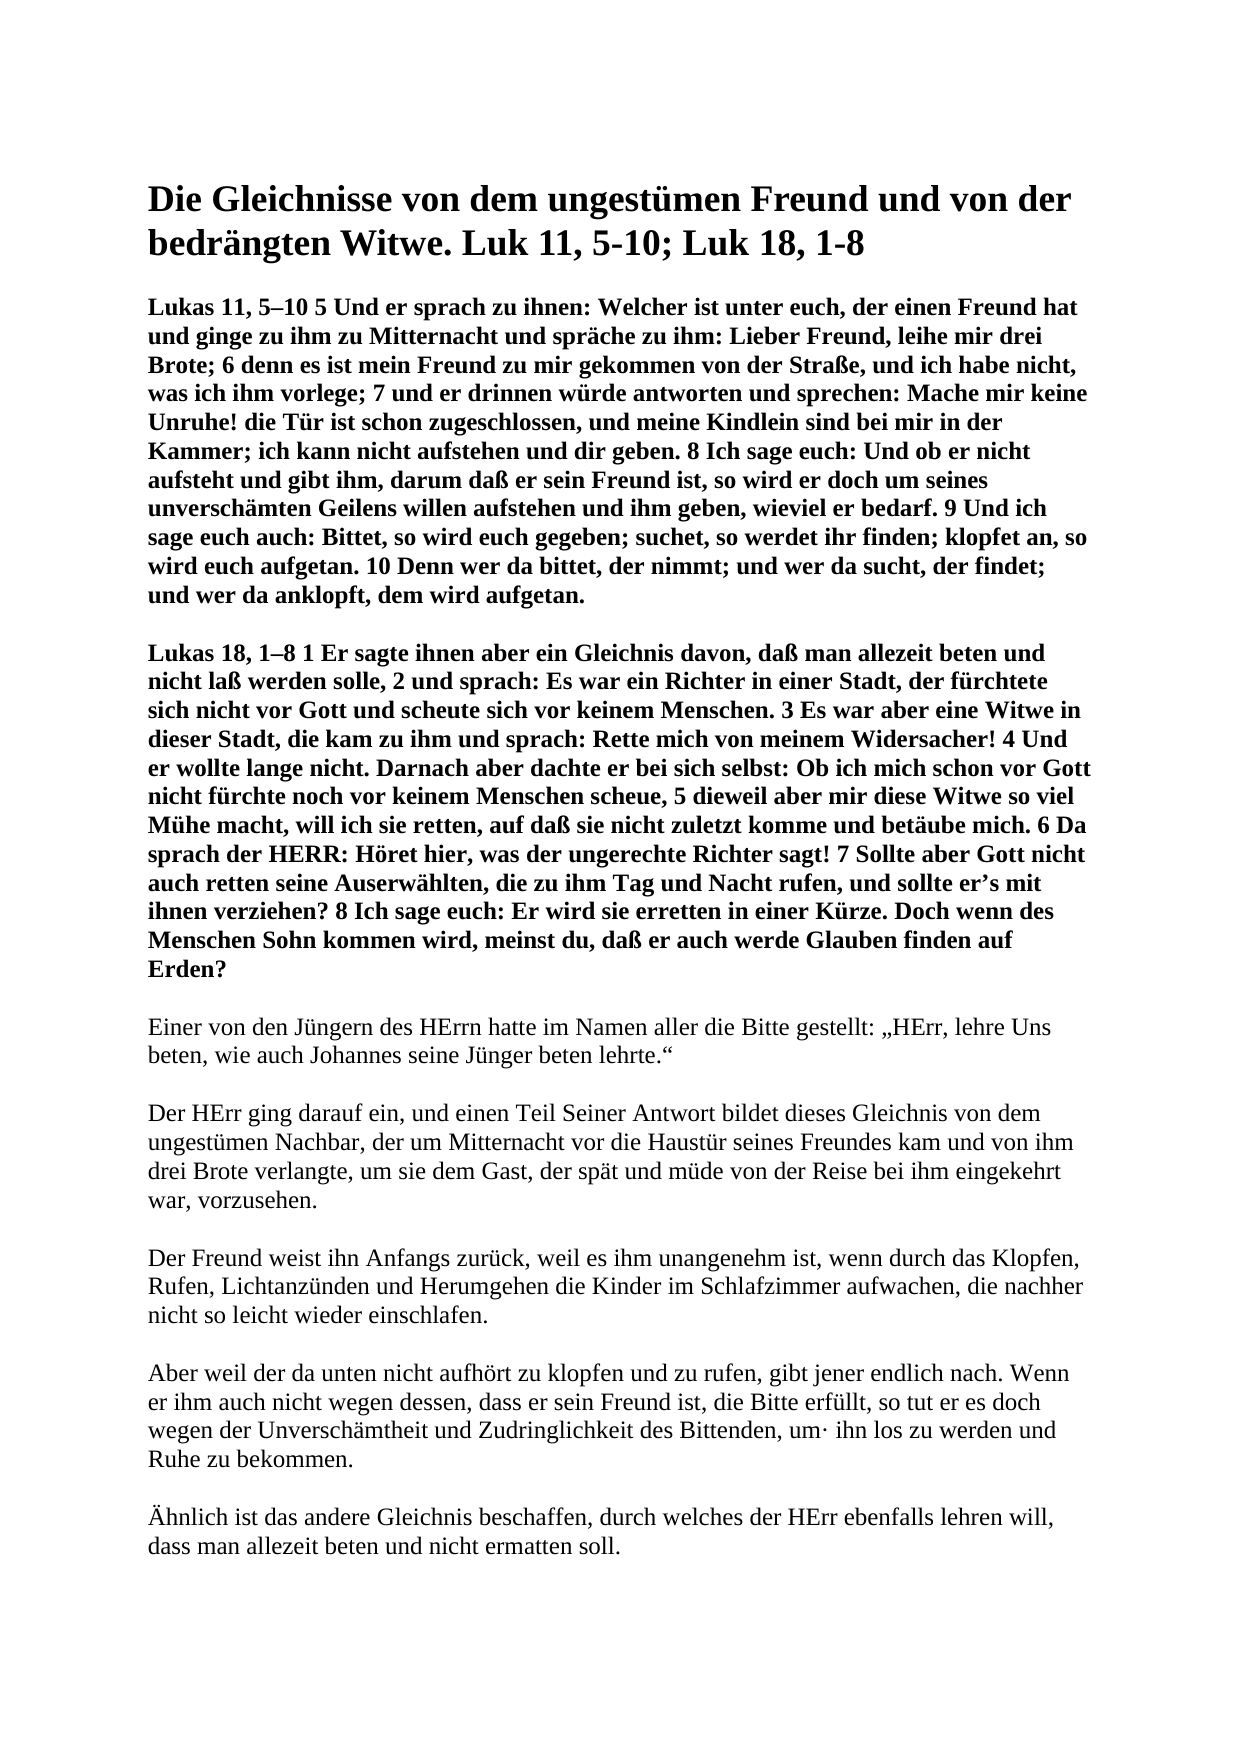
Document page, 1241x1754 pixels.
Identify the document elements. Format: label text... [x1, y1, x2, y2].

text Lukas 18, 1–8 1 Er sagte ihnen aber ein Gleichnis davon, daß man allezeit beten und nicht laß werden solle, 2 und sprach: Es war ein Richter in einer Stadt, der fürchtete sich nicht vor Gott und scheute sich vor keinem Menschen. 3 Es war aber eine Witwe in dieser Stadt, die kam zu ihm und sprach: Rette mich von meinem Widersacher! 4 Und er wollte lange nicht. Darnach aber dachte er bei sich selbst: Ob ich mich schon vor Gott nicht fürchte noch vor keinem Menschen scheue, 5 dieweil aber mir diese Witwe so viel Mühe macht, will ich sie retten, auf daß sie nicht zuletzt komme und betäube mich. 6 Da sprach der HERR: Höret hier, was der ungerechte Richter sagt! 7 Sollte aber Gott nicht auch retten seine Auserwählten, die zu ihm Tag und Nacht rufen, und sollte er’s mit ihnen verziehen? 8 Ich sage euch: Er wird sie erretten in einer Kürze. Doch wenn des Menschen Sohn kommen wird, meinst du, daß er auch werde Glauben finden auf Erden? [148, 638, 1093, 983]
text Der HErr ging darauf ein, und einen Teil Seiner Antwort bildet dieses Gleichnis von dem ungestümen Nachbar, der um Mitternacht vor die Haustür seines Freundes kam und von ihm drei Brote verlangte, um sie dem Gast, der spät und müde von der Reise bei ihm eingekehrt war, vorzusehen. [148, 1098, 1093, 1213]
text Ähnlich ist das andere Gleichnis beschaffen, durch welches der HErr ebenfalls lehren will, dass man allezeit beten und nicht ermatten soll. [148, 1502, 1093, 1560]
subtitle Die Gleichnisse von dem ungestümen Freund und von der bedrängten Witwe. Luk 11, 5-10; Luk 18, 1-8 [148, 177, 1093, 263]
text Einer von den Jüngern des HErrn hatte im Namen aller die Bitte gestellt: „HErr, lehre Uns beten, wie auch Johannes seine Jünger beten lehrte.“ [148, 1012, 1093, 1069]
text Der Freund weist ihn Anfangs zurück, weil es ihm unangenehm ist, wenn durch das Klopfen, Rufen, Lichtanzünden und Herumgehen die Kinder im Schlafzimmer aufwachen, die nachher nicht so leicht wieder einschlafen. [148, 1243, 1093, 1329]
text Aber weil der da unten nicht aufhört zu klopfen und zu rufen, gibt jener endlich nach. Wenn er ihm auch nicht wegen dessen, dass er sein Freund ist, die Bitte erfüllt, so tut er es doch wegen der Unverschämtheit und Zudringlichkeit des Bittenden, um· ihn los zu werden und Ruhe zu bekommen. [148, 1358, 1093, 1473]
text Lukas 11, 5–10 5 Und er sprach zu ihnen: Welcher ist unter euch, der einen Freund hat und ginge zu ihm zu Mitternacht und spräche zu ihm: Lieber Freund, leihe mir drei Brote; 6 denn es ist mein Freund zu mir gekommen von der Straße, und ich habe nicht, was ich ihm vorlege; 7 und er drinnen würde antworten und sprechen: Mache mir keine Unruhe! die Tür ist schon zugeschlossen, und meine Kindlein sind bei mir in der Kammer; ich kann nicht aufstehen und dir geben. 8 Ich sage euch: Und ob er nicht aufsteht und gibt ihm, darum daß er sein Freund ist, so wird er doch um seines unverschämten Geilens willen aufstehen und ihm geben, wieviel er bedarf. 9 Und ich sage euch auch: Bittet, so wird euch gegeben; suchet, so werdet ihr finden; klopfet an, so wird euch aufgetan. 10 Denn wer da bittet, der nimmt; und wer da sucht, der findet; und wer da anklopft, dem wird aufgetan. [148, 292, 1093, 608]
